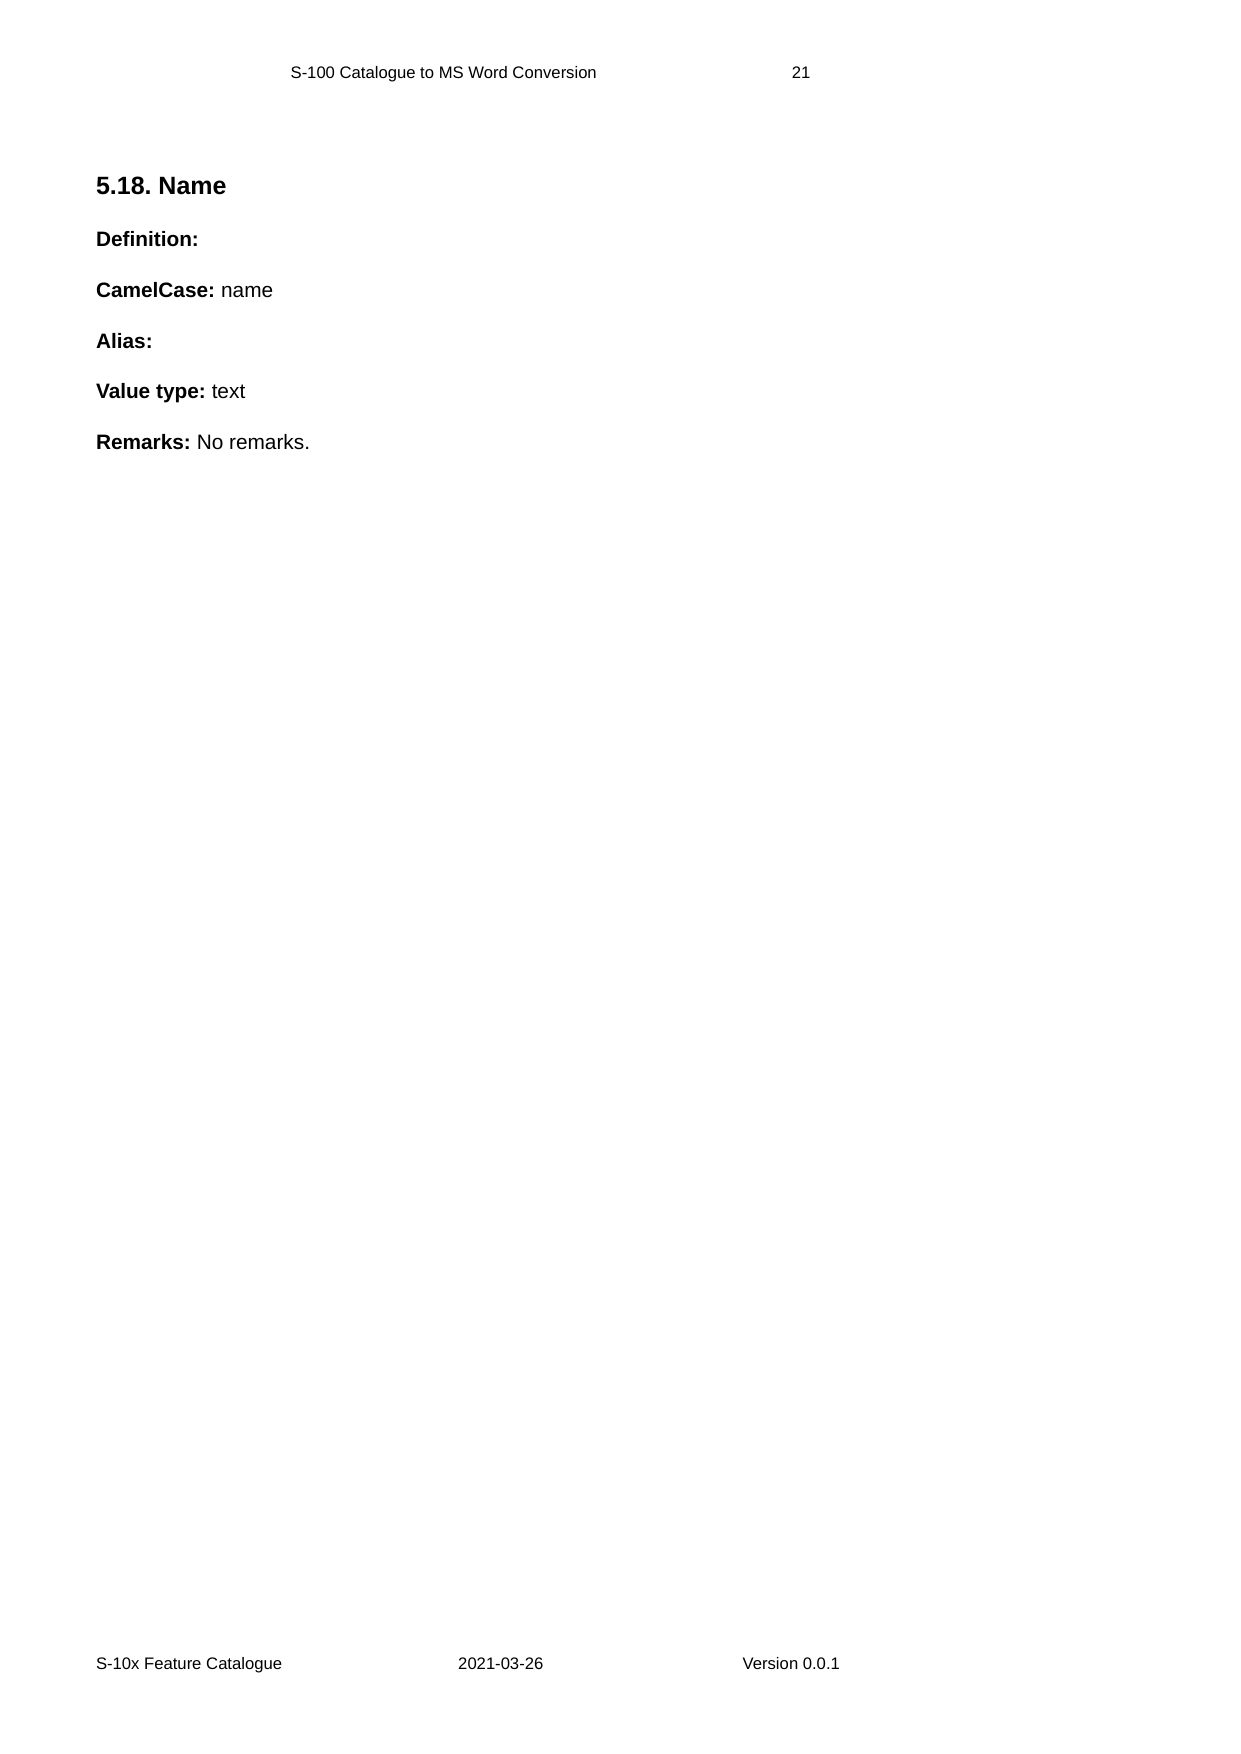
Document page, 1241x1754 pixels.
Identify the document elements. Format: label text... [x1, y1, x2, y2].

text CamelCase: name [96, 278, 1144, 302]
text 5.18. Name [96, 171, 1144, 199]
text Remarks: No remarks. [96, 430, 1144, 454]
text Value type: text [96, 379, 1144, 403]
text Alias: [96, 328, 1144, 352]
text Definition: [96, 227, 1144, 251]
